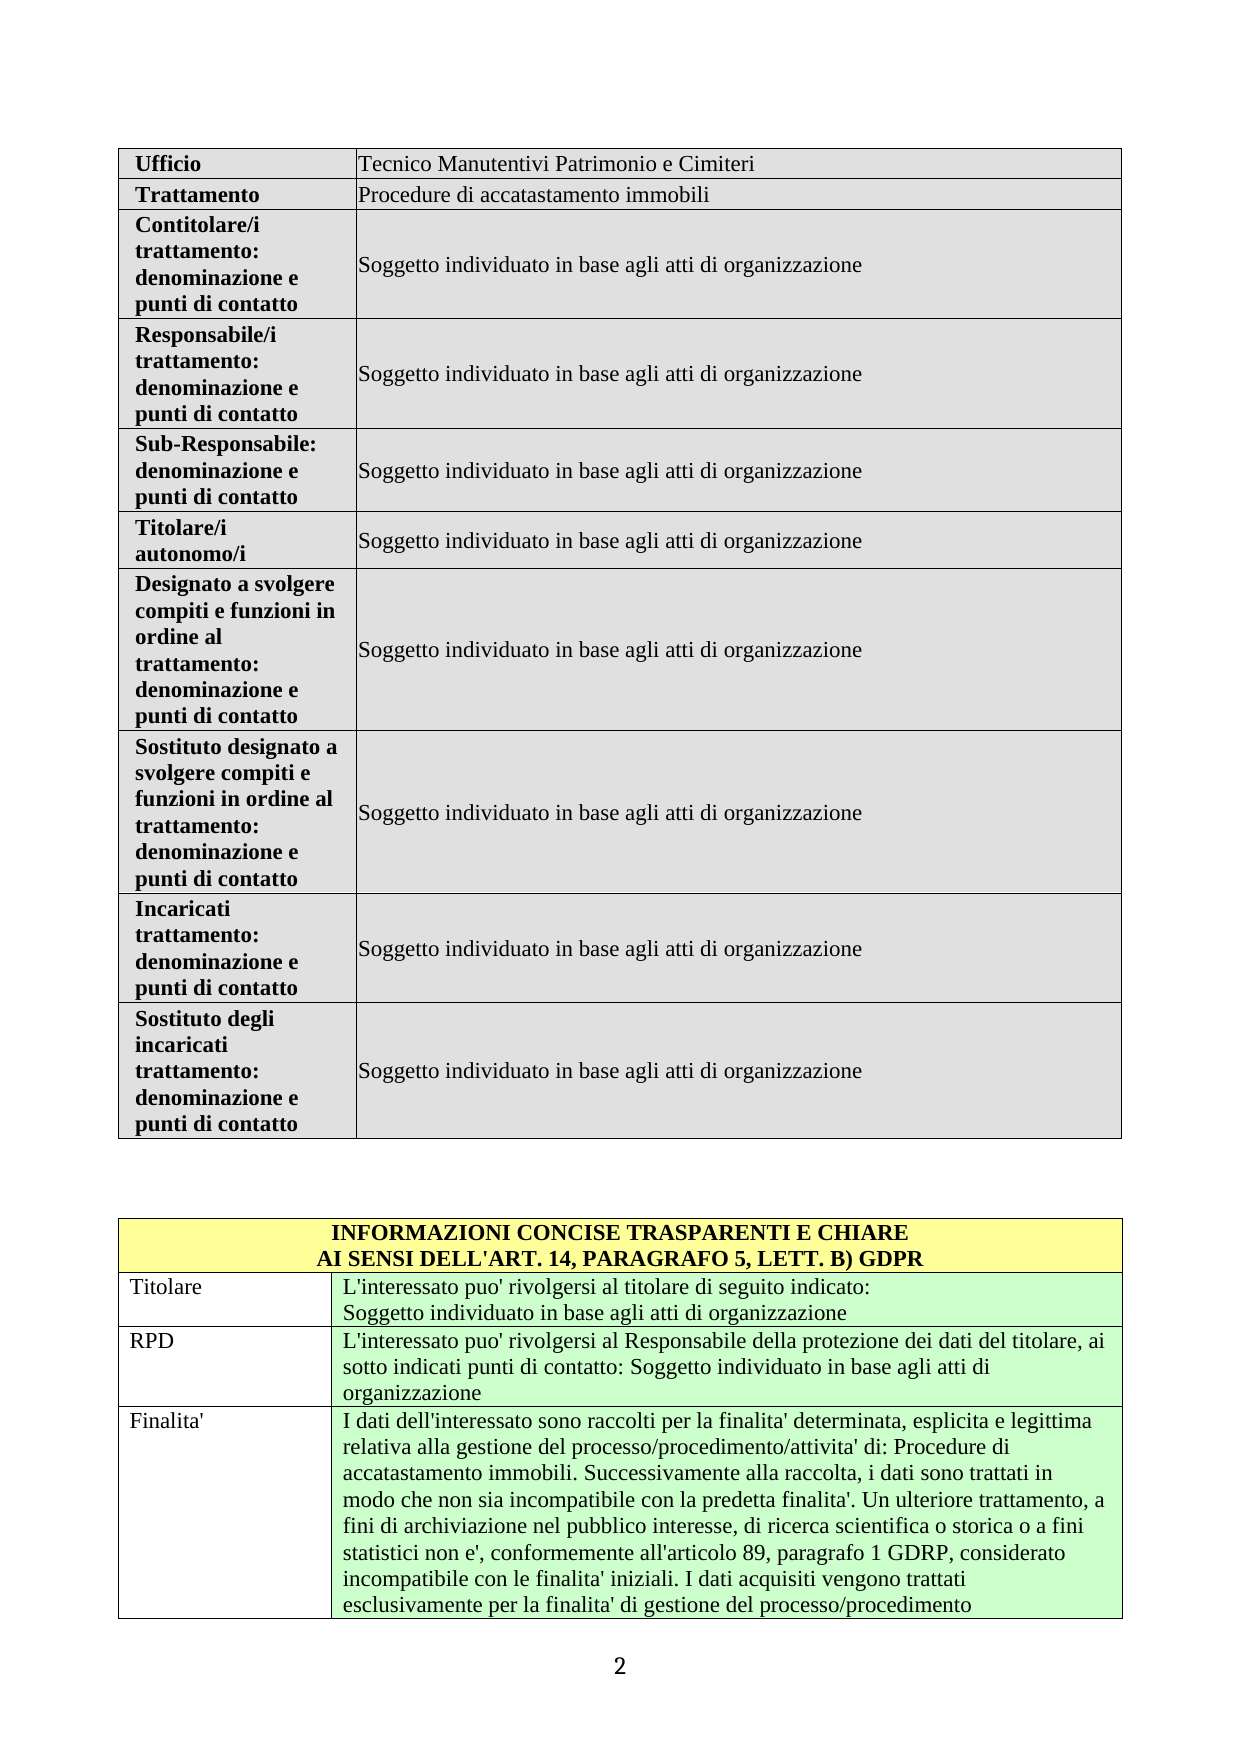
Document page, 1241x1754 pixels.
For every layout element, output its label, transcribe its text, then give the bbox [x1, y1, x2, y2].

table_cell Sostituto designato a svolgere compiti e funzioni in ordine al trattamento: denominazione e punti di contatto [119, 731, 356, 892]
table_cell Procedure di accatastamento immobili [357, 179, 1121, 209]
table_cell Soggetto individuato in base agli atti di organizzazione [357, 512, 1121, 568]
table_cell Soggetto individuato in base agli atti di organizzazione [357, 894, 1121, 1002]
table_cell L'interessato puo' rivolgersi al titolare di seguito indicato: Soggetto individuato in base agli atti di organizzazione [332, 1273, 1122, 1326]
table_header INFORMAZIONI CONCISE TRASPARENTI E CHIARE AI SENSI DELL'ART. 14, PARAGRAFO 5, LETT. B) GDPR [119, 1219, 1122, 1272]
table_cell Designato a svolgere compiti e funzioni in ordine al trattamento: denominazione e punti di contatto [119, 569, 356, 730]
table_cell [332, 1407, 1122, 1618]
table_cell Titolare [119, 1273, 331, 1326]
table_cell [357, 149, 1121, 178]
table_cell Soggetto individuato in base agli atti di organizzazione [357, 1003, 1121, 1138]
table_cell L'interessato puo' rivolgersi al Responsabile della protezione dei dati del titolare, ai sotto indicati punti di contatto: Soggetto individuato in base agli atti di organizzazione [332, 1327, 1122, 1406]
table_cell Soggetto individuato in base agli atti di organizzazione [357, 569, 1121, 730]
table_cell Sostituto degli incaricati trattamento: denominazione e punti di contatto [119, 1003, 356, 1138]
table_cell Contitolare/i trattamento: denominazione e punti di contatto [119, 210, 356, 318]
table_cell Trattamento [119, 179, 356, 209]
table_cell Soggetto individuato in base agli atti di organizzazione [357, 429, 1121, 511]
table_cell Finalita' [119, 1407, 331, 1618]
table_cell Incaricati trattamento: denominazione e punti di contatto [119, 894, 356, 1002]
table_cell Responsabile/i trattamento: denominazione e punti di contatto [119, 319, 356, 428]
table_cell Soggetto individuato in base agli atti di organizzazione [357, 731, 1121, 892]
table_cell Sub-Responsabile: denominazione e punti di contatto [119, 429, 356, 511]
table_cell RPD [119, 1327, 331, 1406]
table_cell Soggetto individuato in base agli atti di organizzazione [357, 210, 1121, 318]
table_cell Titolare/i autonomo/i [119, 512, 356, 568]
table_cell Soggetto individuato in base agli atti di organizzazione [357, 319, 1121, 428]
table_cell Ufficio [119, 149, 356, 178]
